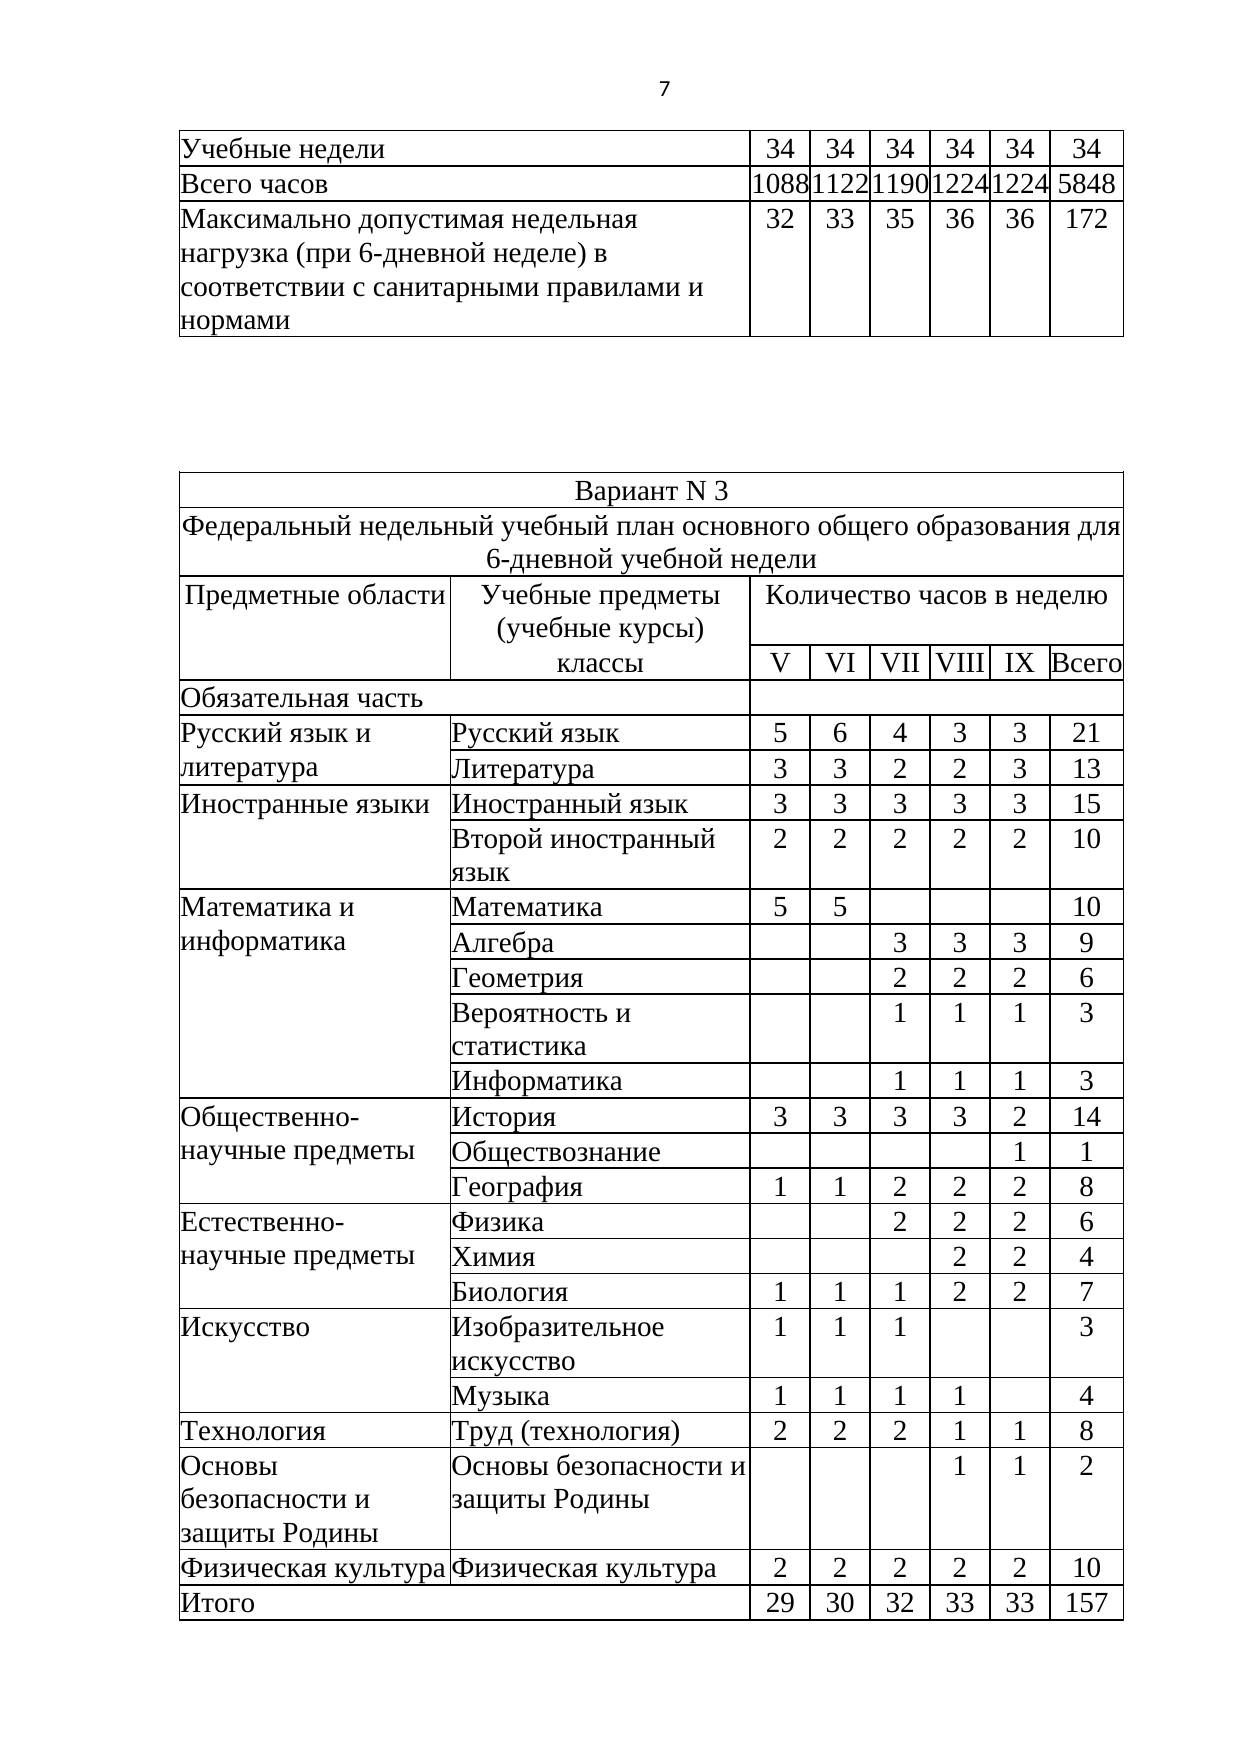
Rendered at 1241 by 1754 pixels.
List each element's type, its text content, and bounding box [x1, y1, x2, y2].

table_cell География [451, 1169, 749, 1202]
table_cell 3 [991, 925, 1049, 958]
table_cell 32 [751, 202, 809, 336]
table_cell 13 [1051, 751, 1123, 784]
table_cell 10 [1051, 821, 1123, 888]
table_cell Второй иностранный язык [451, 821, 749, 888]
table_cell классы [451, 644, 749, 679]
table_cell [871, 1239, 929, 1273]
table_cell 34 [811, 131, 869, 165]
table_cell 1122 [811, 167, 869, 200]
table_cell VIII [931, 646, 989, 679]
table_cell Алгебра [451, 925, 749, 958]
table_cell Учебные недели [180, 131, 749, 165]
table_cell 8 [1051, 1169, 1123, 1202]
table_cell 3 [811, 1099, 869, 1132]
table_cell 2 [871, 821, 929, 888]
table_cell [751, 1134, 809, 1167]
table_cell 2 [991, 1204, 1049, 1237]
table_cell 2 [931, 1274, 989, 1308]
table_cell 2 [931, 1204, 989, 1237]
table_cell 4 [1051, 1239, 1123, 1273]
table_cell 1 [751, 1169, 809, 1202]
table_cell История [451, 1099, 749, 1132]
table_cell 1 [811, 1309, 869, 1376]
table_cell 1 [751, 1274, 809, 1308]
table_cell 2 [931, 1239, 989, 1273]
table_cell 1 [871, 1309, 929, 1376]
table_cell [811, 1239, 869, 1273]
table_cell V [751, 646, 809, 679]
table_cell [751, 960, 809, 993]
table_cell 1 [871, 1064, 929, 1097]
table_cell 2 [991, 1274, 1049, 1308]
table_cell Музыка [451, 1378, 749, 1411]
table_cell 3 [871, 925, 929, 958]
table_cell 34 [871, 131, 929, 165]
table_cell 1224 [931, 167, 989, 200]
table_cell Естественно-научные предметы [180, 1204, 450, 1308]
table_cell 2 [871, 1413, 929, 1447]
table_cell 6 [1051, 1204, 1123, 1237]
table_cell 10 [1051, 1550, 1123, 1584]
table_cell 10 [1051, 890, 1123, 923]
table_cell Физика [451, 1204, 749, 1237]
table_cell 2 [871, 1204, 929, 1237]
table_cell 1 [871, 1378, 929, 1411]
table_cell 3 [871, 1099, 929, 1132]
table_cell 2 [871, 960, 929, 993]
table_cell 3 [1051, 995, 1123, 1062]
table_cell Иностранный язык [451, 786, 749, 819]
table_cell 2 [991, 1550, 1049, 1584]
table_cell 2 [931, 1550, 989, 1584]
table_cell 36 [931, 202, 989, 336]
table_cell 2 [991, 960, 1049, 993]
table_cell Иностранные языки [180, 786, 450, 888]
table_cell Предметные области [180, 577, 450, 679]
table_cell Основы безопасности и защиты Родины [451, 1448, 749, 1549]
table_cell 6 [1051, 960, 1123, 993]
table_cell 3 [1051, 1309, 1123, 1376]
table_cell Труд (технология) [451, 1413, 749, 1447]
table_cell 3 [931, 716, 989, 749]
table_cell [991, 1309, 1049, 1376]
table_cell Общественно-научные предметы [180, 1099, 450, 1202]
table_cell Технология [180, 1413, 450, 1447]
table_cell 1 [1051, 1134, 1123, 1167]
table_cell [931, 1309, 989, 1376]
table_cell 2 [931, 821, 989, 888]
table_cell 3 [991, 716, 1049, 749]
table_cell Обществознание [451, 1134, 749, 1167]
table_cell 1 [871, 1274, 929, 1308]
table_cell Физическая культура [180, 1550, 450, 1584]
table_cell 5 [811, 890, 869, 923]
table_cell 33 [931, 1586, 989, 1619]
table_cell 35 [871, 202, 929, 336]
table_cell Итого [180, 1586, 749, 1619]
table_cell 34 [751, 131, 809, 165]
table_cell [751, 995, 809, 1062]
table_cell [931, 890, 989, 923]
table_cell 3 [931, 1099, 989, 1132]
table_cell Федеральный недельный учебный план основного общего образования для 6-дневной учебной недели [180, 508, 1123, 575]
table_cell 7 [1051, 1274, 1123, 1308]
table_cell 1 [811, 1169, 869, 1202]
table_cell 1 [931, 1448, 989, 1549]
table_cell 29 [751, 1586, 809, 1619]
table_cell Вероятность и статистика [451, 995, 749, 1062]
table_header Вариант N 3 [180, 473, 1123, 507]
table_cell 1 [931, 1064, 989, 1097]
table_cell Всего [1051, 646, 1123, 679]
table_cell 1 [991, 995, 1049, 1062]
table_cell [991, 1378, 1049, 1411]
table_cell Химия [451, 1239, 749, 1273]
table_cell 3 [811, 751, 869, 784]
table_cell [751, 681, 1123, 714]
table_cell 1 [991, 1134, 1049, 1167]
table_cell 2 [751, 821, 809, 888]
table_cell 2 [871, 1550, 929, 1584]
table_cell 1 [991, 1448, 1049, 1549]
table_cell Физическая культура [451, 1550, 749, 1584]
table_cell [751, 1064, 809, 1097]
table_cell [751, 1448, 809, 1549]
table_cell 5 [751, 890, 809, 923]
table_cell [871, 1448, 929, 1549]
table_cell Биология [451, 1274, 749, 1308]
table_cell VII [871, 646, 929, 679]
table_cell 2 [931, 751, 989, 784]
table_cell 2 [1051, 1448, 1123, 1549]
table_cell 1088 [751, 167, 809, 200]
table_cell [811, 1134, 869, 1167]
table_cell 3 [931, 786, 989, 819]
table_cell 3 [991, 751, 1049, 784]
table_cell VI [811, 646, 869, 679]
table_cell 2 [991, 1239, 1049, 1273]
table_cell [811, 1064, 869, 1097]
table_cell 34 [1051, 131, 1123, 165]
table_cell 1 [811, 1274, 869, 1308]
table_cell 1 [931, 1413, 989, 1447]
table_cell 14 [1051, 1099, 1123, 1132]
table_cell 3 [811, 786, 869, 819]
table_cell 3 [751, 1099, 809, 1132]
table_cell 1190 [871, 167, 929, 200]
table_cell 1 [931, 1378, 989, 1411]
table_cell [811, 1204, 869, 1237]
table_cell 1 [811, 1378, 869, 1411]
table_cell 36 [991, 202, 1049, 336]
table_cell 8 [1051, 1413, 1123, 1447]
table_cell 3 [931, 925, 989, 958]
table_cell 3 [871, 786, 929, 819]
table_cell [751, 925, 809, 958]
table_cell Учебные предметы (учебные курсы) [451, 577, 749, 644]
table_cell 6 [811, 716, 869, 749]
table_cell 30 [811, 1586, 869, 1619]
table_cell Литература [451, 751, 749, 784]
table_cell 15 [1051, 786, 1123, 819]
table_cell [811, 925, 869, 958]
table_cell Русский язык [451, 716, 749, 749]
table_cell Русский язык и литература [180, 716, 450, 784]
table_cell 21 [1051, 716, 1123, 749]
table_cell 34 [991, 131, 1049, 165]
table_cell [871, 1134, 929, 1167]
table_cell [751, 1239, 809, 1273]
table_cell 1 [991, 1413, 1049, 1447]
table_cell 2 [811, 821, 869, 888]
table_cell 157 [1051, 1586, 1123, 1619]
table_cell Информатика [451, 1064, 749, 1097]
table_cell Всего часов [180, 167, 749, 200]
table_cell 2 [871, 751, 929, 784]
table_cell 9 [1051, 925, 1123, 958]
table_cell [871, 890, 929, 923]
table_cell 3 [1051, 1064, 1123, 1097]
table_cell 5848 [1051, 167, 1123, 200]
table_cell Максимально допустимая недельная нагрузка (при 6-дневной неделе) в соответствии с санитарными правилами и нормами [180, 202, 749, 336]
table_cell 2 [931, 1169, 989, 1202]
table_cell 1 [931, 995, 989, 1062]
table_cell Основы безопасности и защиты Родины [180, 1448, 450, 1549]
table_cell 2 [931, 960, 989, 993]
table_cell 2 [991, 1099, 1049, 1132]
table_cell [931, 1134, 989, 1167]
table_cell 2 [991, 1169, 1049, 1202]
table_cell 33 [811, 202, 869, 336]
table_cell 2 [871, 1169, 929, 1202]
table_cell 172 [1051, 202, 1123, 336]
table_cell Геометрия [451, 960, 749, 993]
table_cell 4 [871, 716, 929, 749]
table_cell Изобразительное искусство [451, 1309, 749, 1376]
table_cell 1 [751, 1309, 809, 1376]
table_cell 2 [751, 1550, 809, 1584]
table_cell 2 [991, 821, 1049, 888]
table_cell Количество часов в неделю [751, 577, 1123, 644]
table_cell [811, 960, 869, 993]
table_cell 2 [811, 1413, 869, 1447]
table_cell [811, 995, 869, 1062]
table_cell 1 [871, 995, 929, 1062]
table_cell 5 [751, 716, 809, 749]
table_cell 1224 [991, 167, 1049, 200]
table_cell 1 [991, 1064, 1049, 1097]
table_cell 3 [751, 786, 809, 819]
table_cell [991, 890, 1049, 923]
table_cell 2 [751, 1413, 809, 1447]
table_cell Искусство [180, 1309, 450, 1411]
table_cell 32 [871, 1586, 929, 1619]
table_cell Обязательная часть [180, 681, 749, 714]
table_cell 4 [1051, 1378, 1123, 1411]
table_cell 1 [751, 1378, 809, 1411]
table_cell [751, 1204, 809, 1237]
table_cell IX [991, 646, 1049, 679]
table_cell 33 [991, 1586, 1049, 1619]
table_cell Математика и информатика [180, 890, 450, 1097]
table_cell Математика [451, 890, 749, 923]
table_cell 3 [991, 786, 1049, 819]
table_cell 34 [931, 131, 989, 165]
table_cell [811, 1448, 869, 1549]
table_cell 2 [811, 1550, 869, 1584]
table_cell 3 [751, 751, 809, 784]
